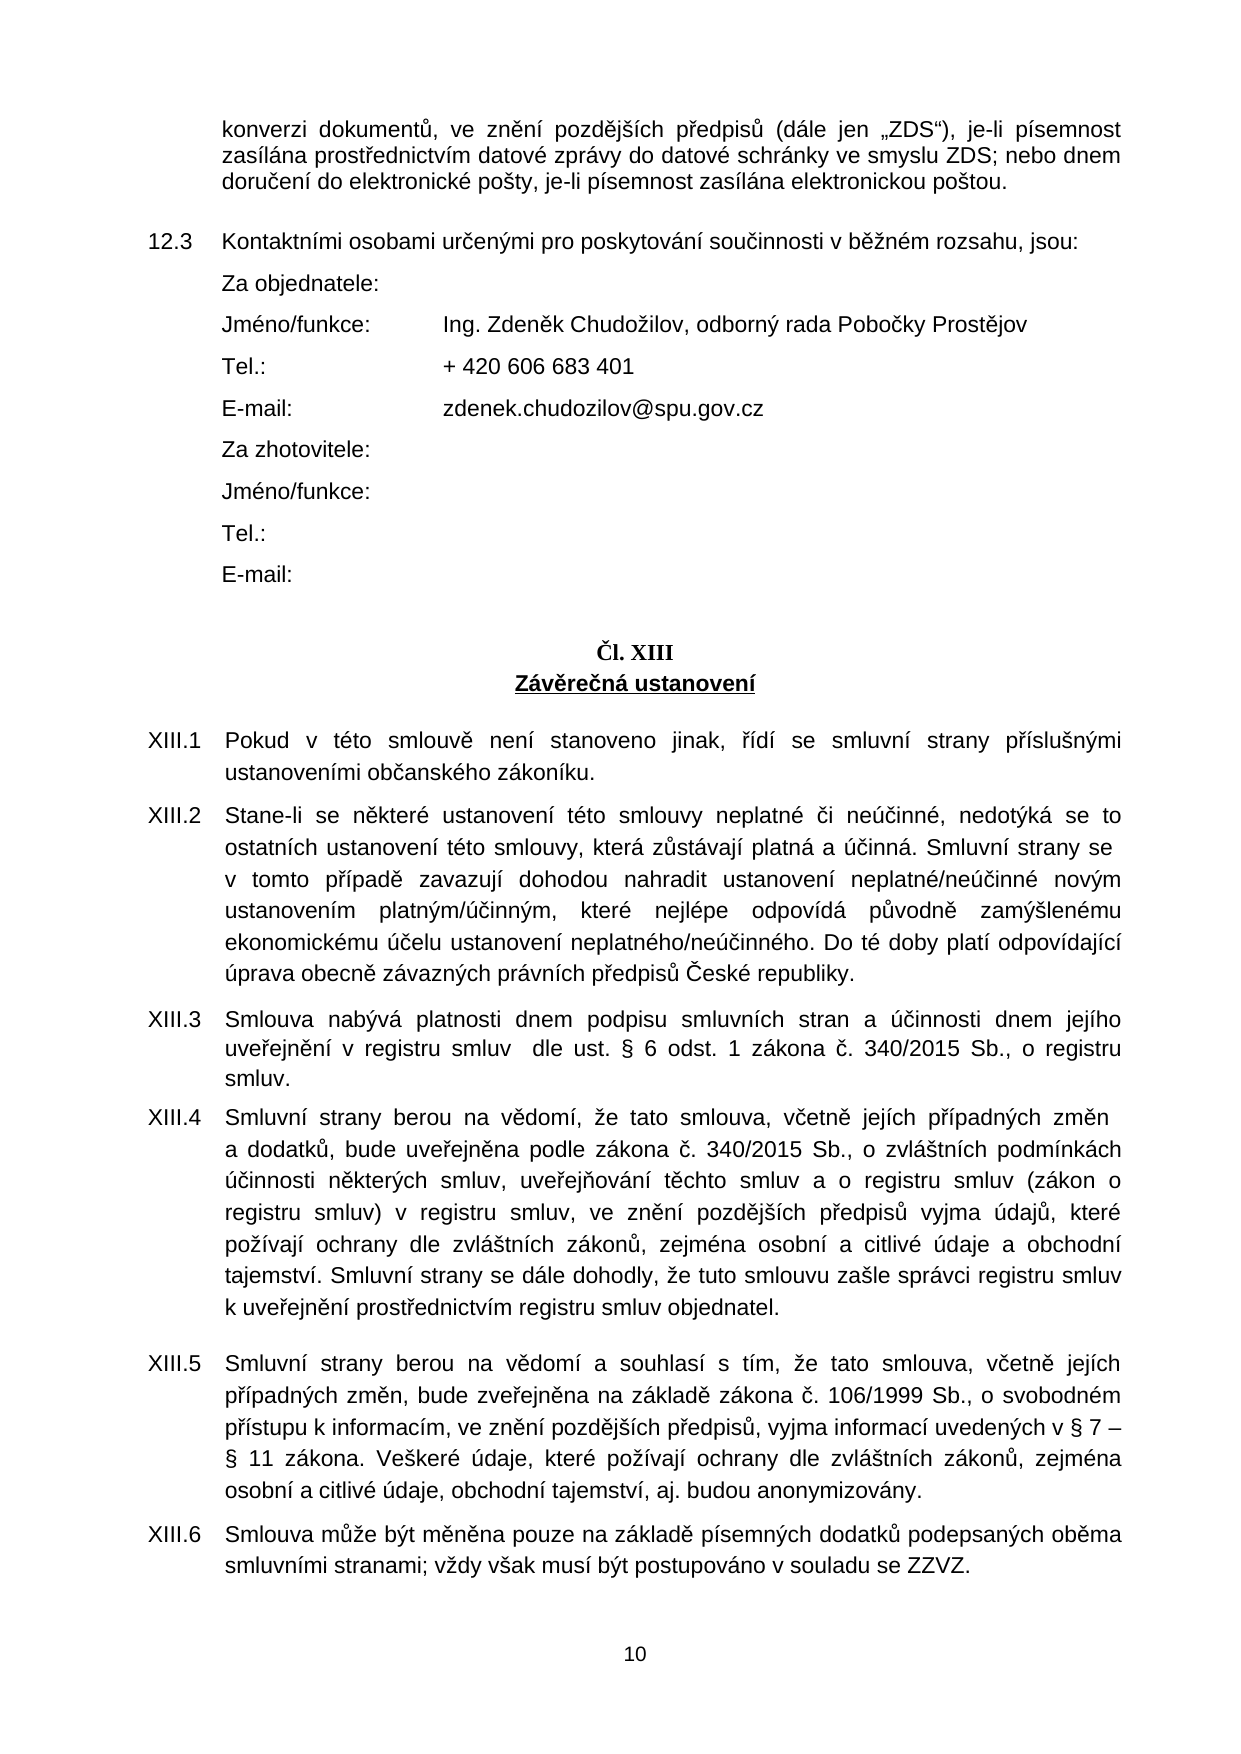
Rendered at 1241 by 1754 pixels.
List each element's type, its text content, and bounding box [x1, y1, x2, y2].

text E-mail: [192, 559, 1122, 589]
list Stane-li se některé ustanovení této smlouvy neplatné či neúčinné, nedotýká se to ostatních ustanovení této smlouvy, která zůstávají platná a účinná. Smluvní strany se v tomto případě zavazují dohodou nahradit ustanovení neplatné/neúčinné novým ustanovením platným/účinným, které nejlépe odpovídá původně zamýšlenému ekonomickému účelu ustanovení neplatného/neúčinného. Do té doby platí odpovídající úprava obecně závazných právních předpisů České republiky. [148, 802, 1122, 987]
text Za zhotovitele: [192, 434, 1122, 464]
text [222, 116, 1122, 194]
list Smlouva může být měněna pouze na základě písemných dodatků podepsaných oběma smluvními stranami; vždy však musí být postupováno v souladu se ZZVZ. [148, 1521, 1122, 1578]
list Pokud v této smlouvě není stanoveno jinak, řídí se smluvní strany příslušnými ustanoveními občanského zákoníku. [148, 727, 1122, 785]
text Jméno/funkce: Ing. Zdeněk Chudožilov, odborný rada Pobočky Prostějov [148, 309, 1122, 339]
text Tel.: [192, 518, 1122, 547]
text Závěrečná ustanovení [148, 639, 1122, 697]
text E-mail: zdenek.chudozilov@spu.gov.cz [192, 393, 1122, 422]
text Tel.: + 420 606 683 401 [192, 351, 1122, 380]
list Kontaktními osobami určenými pro poskytování součinnosti v běžném rozsahu, jsou: [148, 226, 1122, 255]
list Smluvní strany berou na vědomí a souhlasí s tím, že tato smlouva, včetně jejích případných změn, bude zveřejněna na základě zákona č. 106/1999 Sb., o svobodném přístupu k informacím, ve znění pozdějších předpisů, vyjma informací uvedených v § 7 – § 11 zákona. Veškeré údaje, které požívají ochrany dle zvláštních zákonů, zejména osobní a citlivé údaje, obchodní tajemství, aj. budou anonymizovány. [148, 1350, 1122, 1503]
text Za objednatele: [221, 268, 1122, 297]
list Smluvní strany berou na vědomí, že tato smlouva, včetně jejích případných změn a dodatků, bude uveřejněna podle zákona č. 340/2015 Sb., o zvláštních podmínkách účinnosti některých smluv, uveřejňování těchto smluv a o registru smluv (zákon o registru smluv) v registru smluv, ve znění pozdějších předpisů vyjma údajů, které požívají ochrany dle zvláštních zákonů, zejména osobní a citlivé údaje a obchodní tajemství. Smluvní strany se dále dohodly, že tuto smlouvu zašle správci registru smluv k uveřejnění prostřednictvím registru smluv objednatel. [148, 1104, 1122, 1320]
text Jméno/funkce: [192, 476, 1122, 505]
list Smlouva nabývá platnosti dnem podpisu smluvních stran a účinnosti dnem jejího uveřejnění v registru smluv dle ust. § 6 odst. 1 zákona č. 340/2015 Sb., o registru smluv. [148, 1004, 1122, 1092]
